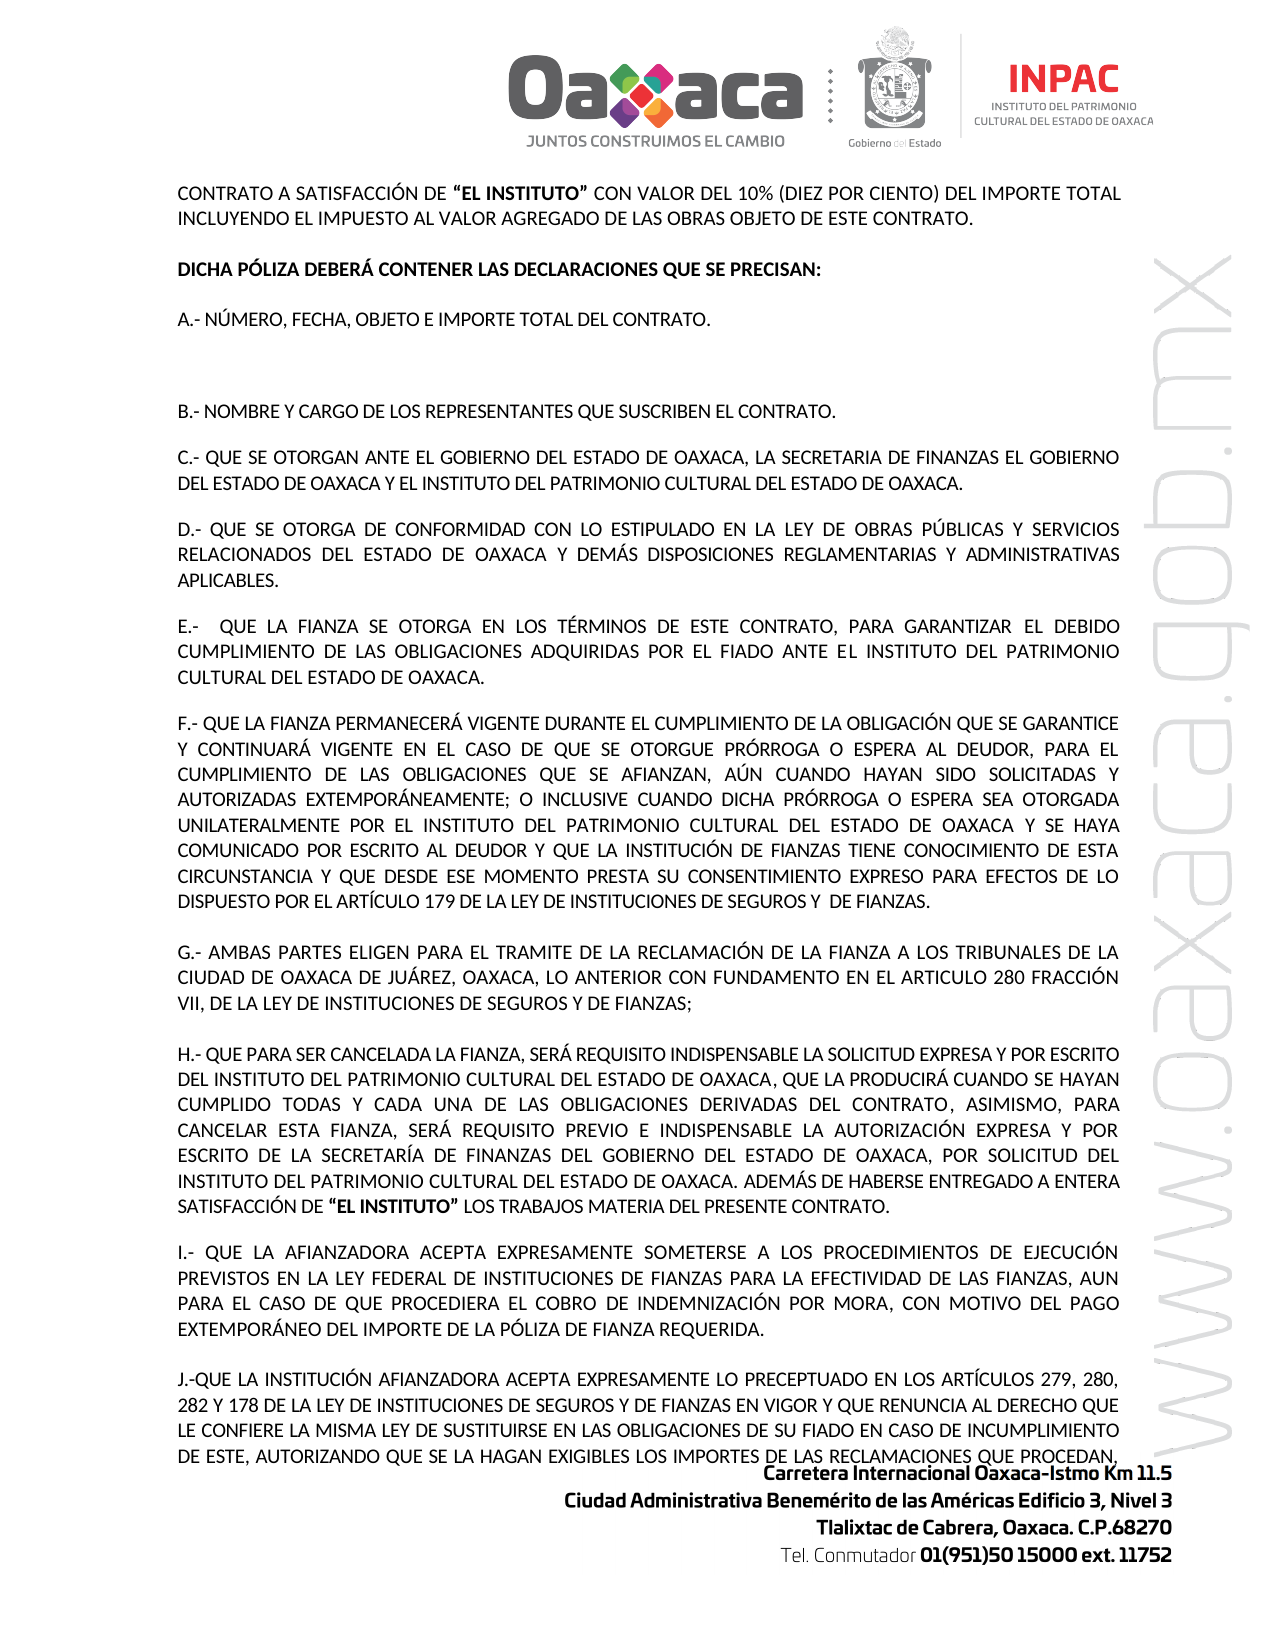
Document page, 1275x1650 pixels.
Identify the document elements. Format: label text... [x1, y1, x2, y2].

text H.- QUE PARA SER CANCELADA LA FIANZA, SERÁ REQUISITO INDISPENSABLE LA SOLICITUD EXPRESA Y POR ESCRITO DEL INSTITUTO DEL PATRIMONIO CULTURAL DEL ESTADO DE OAXACA, QUE LA PRODUCIRÁ CUANDO SE HAYAN CUMPLIDO TODAS Y CADA UNA DE LAS OBLIGACIONES DERIVADAS DEL CONTRATO, ASIMISMO, PARA CANCELAR ESTA FIANZA, SERÁ REQUISITO PREVIO E INDISPENSABLE LA AUTORIZACIÓN EXPRESA Y POR ESCRITO DE LA SECRETARÍA DE FINANZAS DEL GOBIERNO DEL ESTADO DE OAXACA, POR SOLICITUD DEL INSTITUTO DEL PATRIMONIO CULTURAL DEL ESTADO DE OAXACA. ADEMÁS DE HABERSE ENTREGADO A ENTERA SATISFACCIÓN DE “EL INSTITUTO” LOS TRABAJOS MATERIA DEL PRESENTE CONTRATO. [177, 1041, 1120, 1219]
text A.- NÚMERO, FECHA, OBJETO E IMPORTE TOTAL DEL CONTRATO. [177, 306, 1120, 331]
list F.- QUE LA FIANZA PERMANECERÁ VIGENTE DURANTE EL CUMPLIMIENTO DE LA OBLIGACIÓN QUE SE GARANTICE Y CONTINUARÁ VIGENTE EN EL CASO DE QUE SE OTORGUE PRÓRROGA O ESPERA AL DEUDOR, PARA EL CUMPLIMIENTO DE LAS OBLIGACIONES QUE SE AFIANZAN, AÚN CUANDO HAYAN SIDO SOLICITADAS Y AUTORIZADAS EXTEMPORÁNEAMENTE; O INCLUSIVE CUANDO DICHA PRÓRROGA O ESPERA SEA OTORGADA UNILATERALMENTE POR EL INSTITUTO DEL PATRIMONIO CULTURAL DEL ESTADO DE OAXACA Y SE HAYA COMUNICADO POR ESCRITO AL DEUDOR Y QUE LA INSTITUCIÓN DE FIANZAS TIENE CONOCIMIENTO DE ESTA CIRCUNSTANCIA Y QUE DESDE ESE MOMENTO PRESTA SU CONSENTIMIENTO EXPRESO PARA EFECTOS DE LO DISPUESTO POR EL ARTÍCULO 179 DE LA LEY DE INSTITUCIONES DE SEGUROS Y DE FIANZAS. [177, 710, 1120, 914]
text E.- QUE LA FIANZA SE OTORGA EN LOS TÉRMINOS DE ESTE CONTRATO, PARA GARANTIZAR EL DEBIDO CUMPLIMIENTO DE LAS OBLIGACIONES ADQUIRIDAS POR EL FIADO ANTE EL INSTITUTO DEL PATRIMONIO CULTURAL DEL ESTADO DE OAXACA. [177, 613, 1120, 689]
list DICHA PÓLIZA DEBERÁ CONTENER LAS DECLARACIONES QUE SE PRECISAN: [177, 256, 1122, 282]
text D.- QUE SE OTORGA DE CONFORMIDAD CON LO ESTIPULADO EN LA LEY DE OBRAS PÚBLICAS Y SERVICIOS RELACIONADOS DEL ESTADO DE OAXACA Y DEMÁS DISPOSICIONES REGLAMENTARIAS Y ADMINISTRATIVAS APLICABLES. [177, 516, 1120, 592]
picture [550, 207, 1250, 1575]
list CONTRATO A SATISFACCIÓN DE “EL INSTITUTO” CON VALOR DEL 10% (DIEZ POR CIENTO) DEL IMPORTE TOTAL INCLUYENDO EL IMPUESTO AL VALOR AGREGADO DE LAS OBRAS OBJETO DE ESTE CONTRATO. [177, 180, 1122, 231]
list I.- QUE LA AFIANZADORA ACEPTA EXPRESAMENTE SOMETERSE A LOS PROCEDIMIENTOS DE EJECUCIÓN PREVISTOS EN LA LEY FEDERAL DE INSTITUCIONES DE FIANZAS PARA LA EFECTIVIDAD DE LAS FIANZAS, AUN PARA EL CASO DE QUE PROCEDIERA EL COBRO DE INDEMNIZACIÓN POR MORA, CON MOTIVO DEL PAGO EXTEMPORÁNEO DEL IMPORTE DE LA PÓLIZA DE FIANZA REQUERIDA. [177, 1239, 1120, 1341]
text C.- QUE SE OTORGAN ANTE EL GOBIERNO DEL ESTADO DE OAXACA, LA SECRETARIA DE FINANZAS EL GOBIERNO DEL ESTADO DE OAXACA Y EL INSTITUTO DEL PATRIMONIO CULTURAL DEL ESTADO DE OAXACA. [177, 444, 1120, 495]
list G.- AMBAS PARTES ELIGEN PARA EL TRAMITE DE LA RECLAMACIÓN DE LA FIANZA A LOS TRIBUNALES DE LA CIUDAD DE OAXACA DE JUÁREZ, OAXACA, LO ANTERIOR CON FUNDAMENTO EN EL ARTICULO 280 FRACCIÓN VII, DE LA LEY DE INSTITUCIONES DE SEGUROS Y DE FIANZAS; [177, 939, 1120, 1015]
picture [508, 26, 1154, 147]
text B.- NOMBRE Y CARGO DE LOS REPRESENTANTES QUE SUSCRIBEN EL CONTRATO. [177, 398, 1120, 424]
